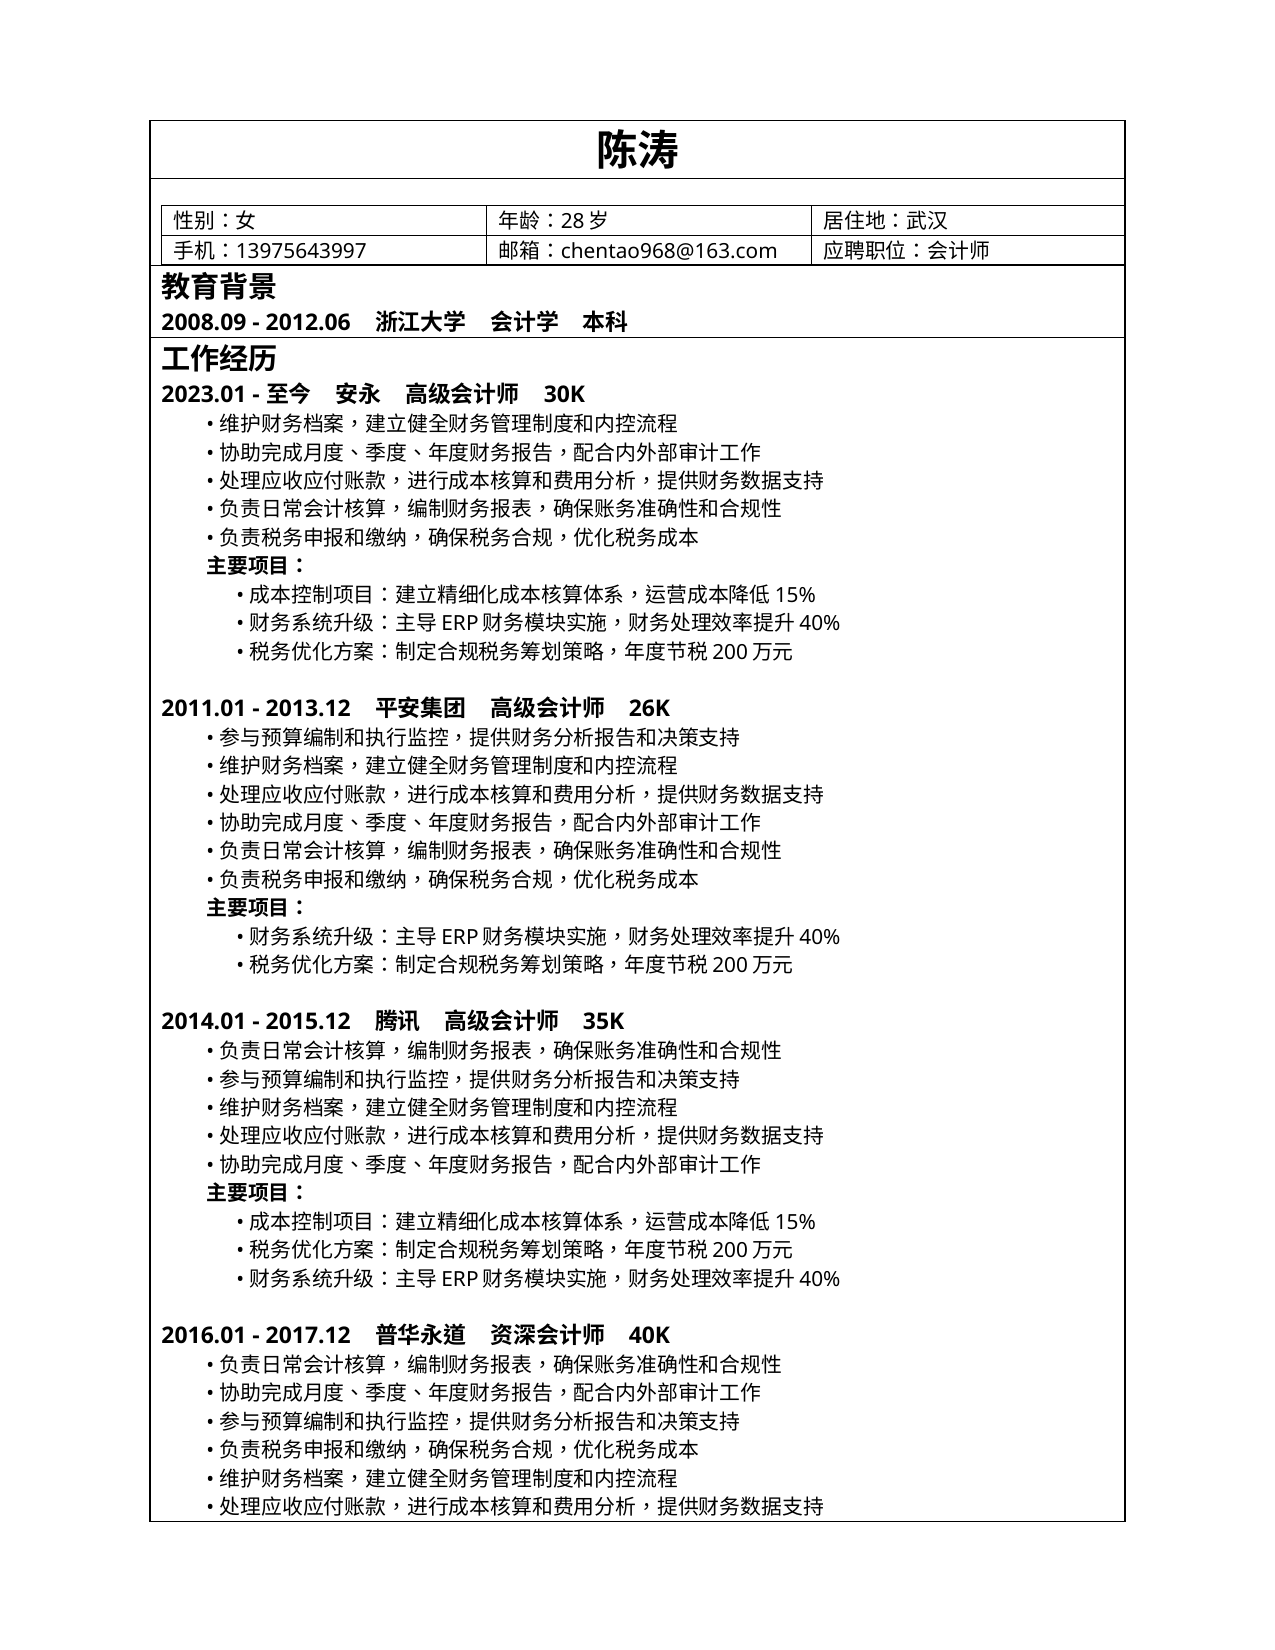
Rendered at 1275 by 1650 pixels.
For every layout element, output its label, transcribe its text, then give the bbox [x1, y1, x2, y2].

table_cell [151, 338, 1124, 1521]
table_cell [151, 179, 1124, 265]
table_header 陈涛 [151, 121, 1124, 178]
table_cell 教育背景 2008.09 - 2012.06 浙江大学 会计学 本科 [151, 266, 1124, 337]
